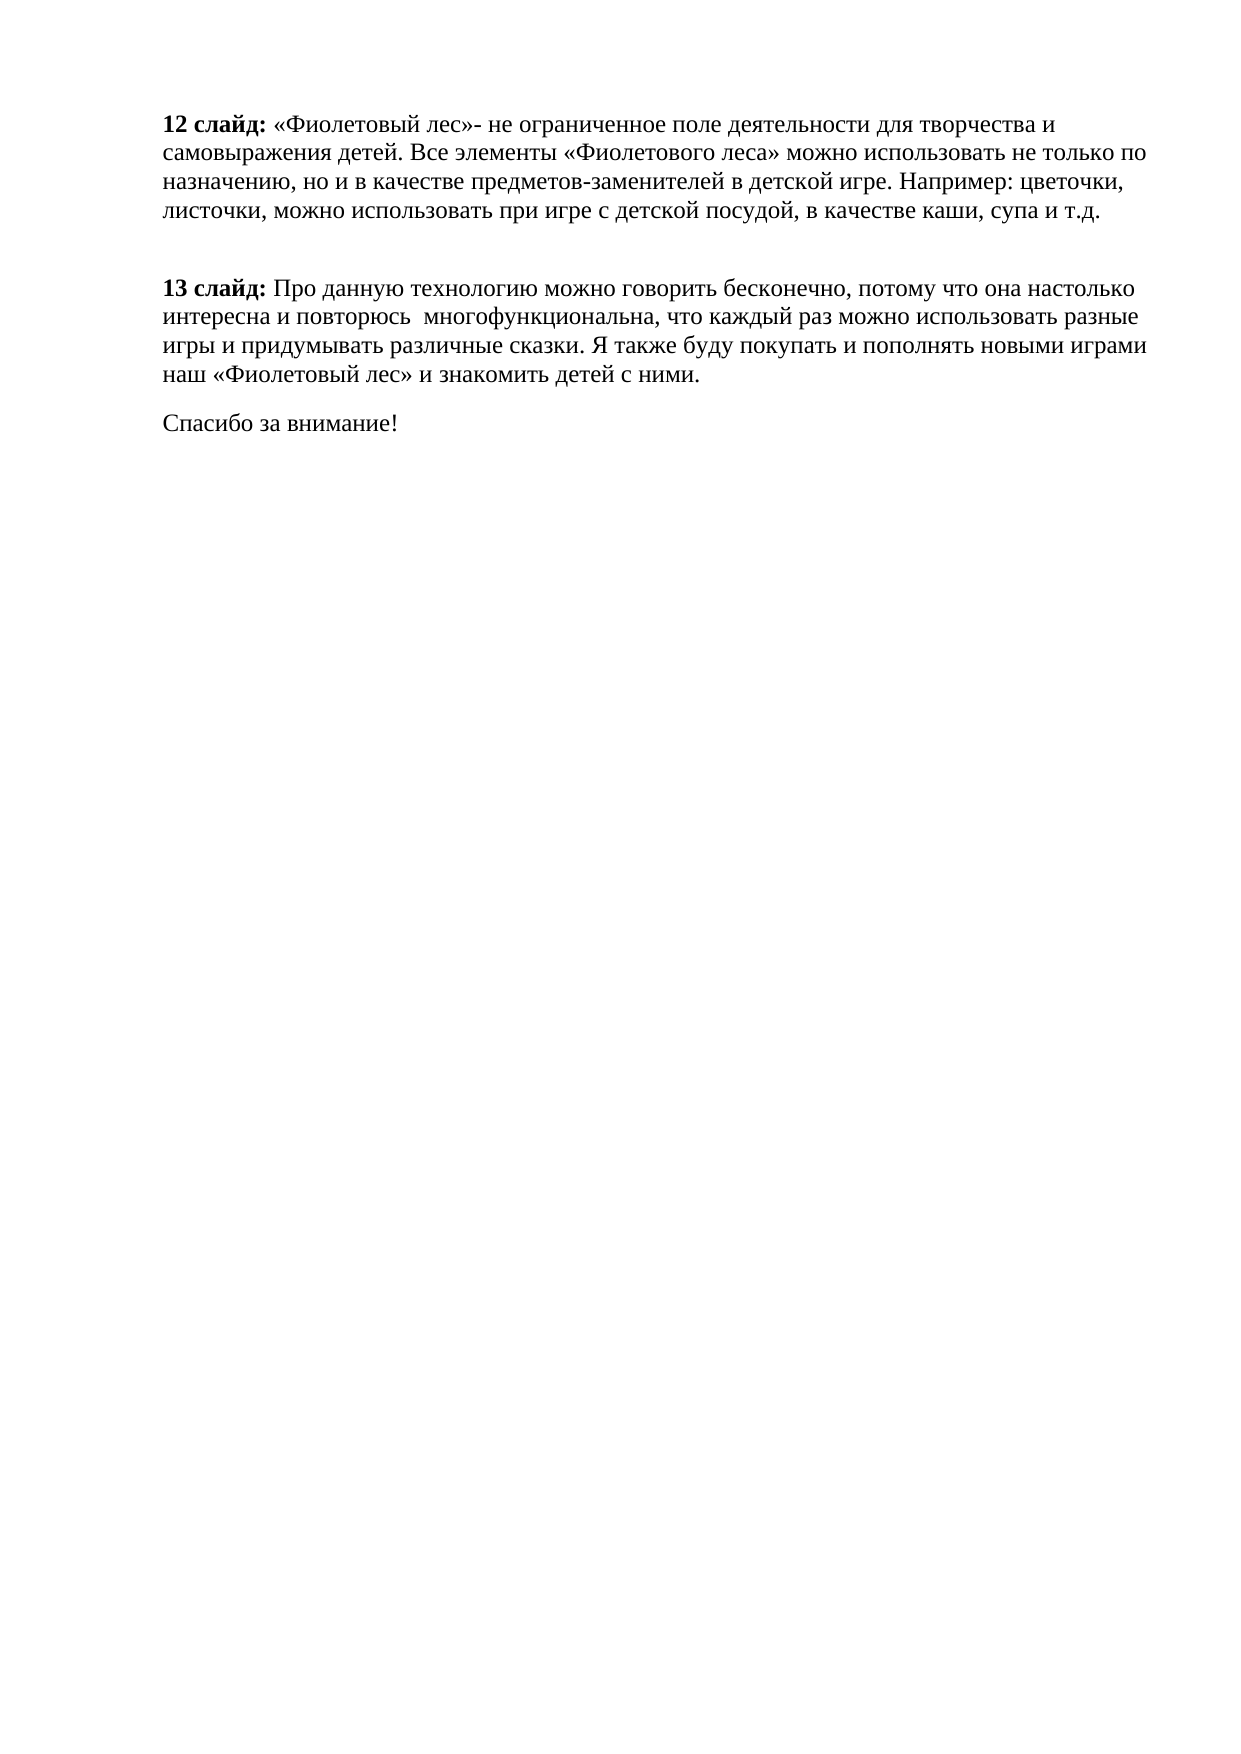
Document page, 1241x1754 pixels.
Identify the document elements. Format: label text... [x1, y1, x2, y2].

text Спасибо за внимание! [162, 408, 1196, 437]
text 13 слайд: Про данную технологию можно говорить бесконечно, потому что она настолько интересна и повторюсь многофункциональна, что каждый раз можно использовать разные игры и придумывать различные сказки. Я также буду покупать и пополнять новыми играми наш «Фиолетовый лес» и знакомить детей с ними. [162, 273, 1196, 388]
text 12 слайд: «Фиолетовый лес»- не ограниченное поле деятельности для творчества и самовыражения детей. Все элементы «Фиолетового леса» можно использовать не только по назначению, но и в качестве предметов-заменителей в детской игре. Например: цветочки, листочки, можно использовать при игре с детской посудой, в качестве каши, супа и т.д. [162, 109, 1196, 252]
